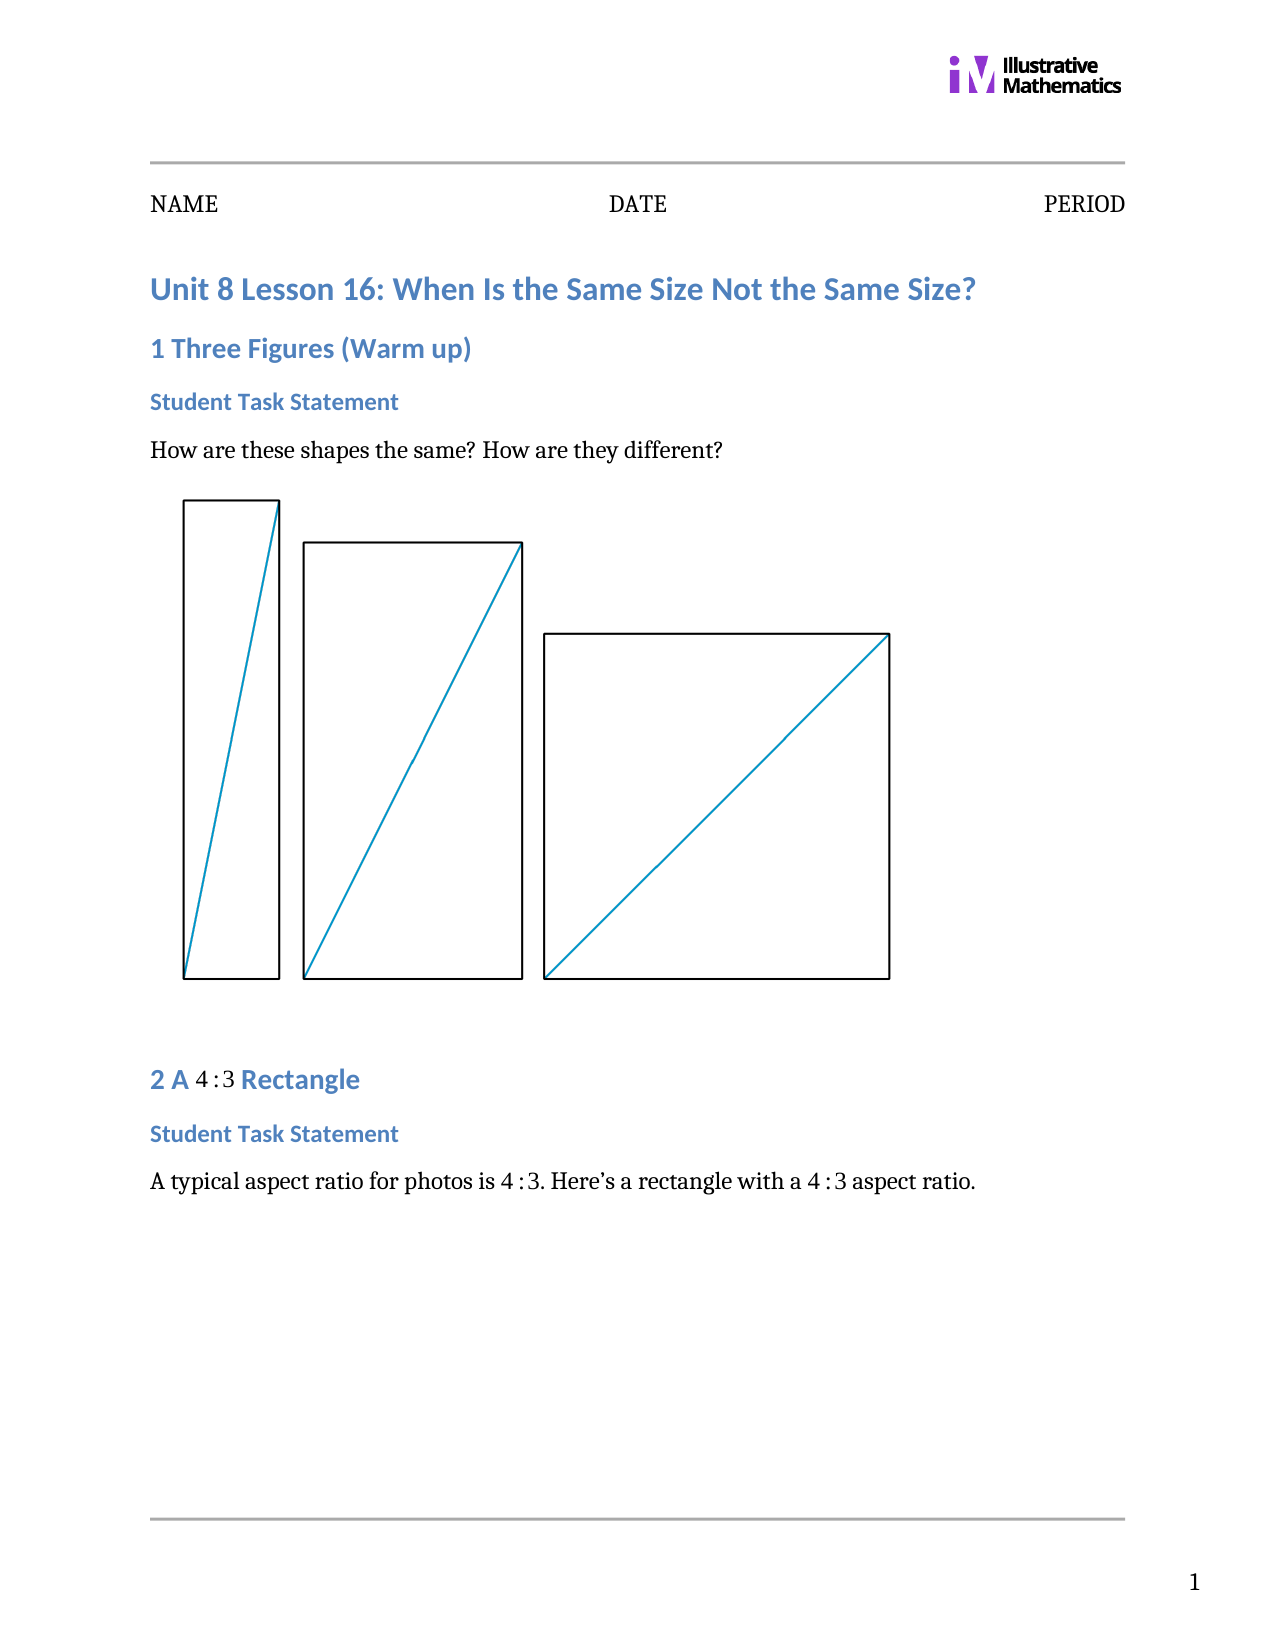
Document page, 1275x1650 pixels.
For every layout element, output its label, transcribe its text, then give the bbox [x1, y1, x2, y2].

subtitle Unit 8 Lesson 16: When Is the Same Size Not the Same Size? [150, 268, 1125, 309]
subtitle Student Task Statement [150, 1118, 1125, 1148]
subtitle 1 Three Figures (Warm up) [150, 330, 1125, 366]
subtitle 2 A Rectangle [150, 1061, 1125, 1097]
subtitle Student Task Statement [150, 386, 1125, 417]
picture [949, 55, 1121, 93]
picture [168, 483, 900, 994]
text How are these shapes the same? How are they different? [150, 436, 1125, 464]
text A typical aspect ratio for photos is . Here’s a rectangle with a aspect ratio. [150, 1167, 1125, 1196]
